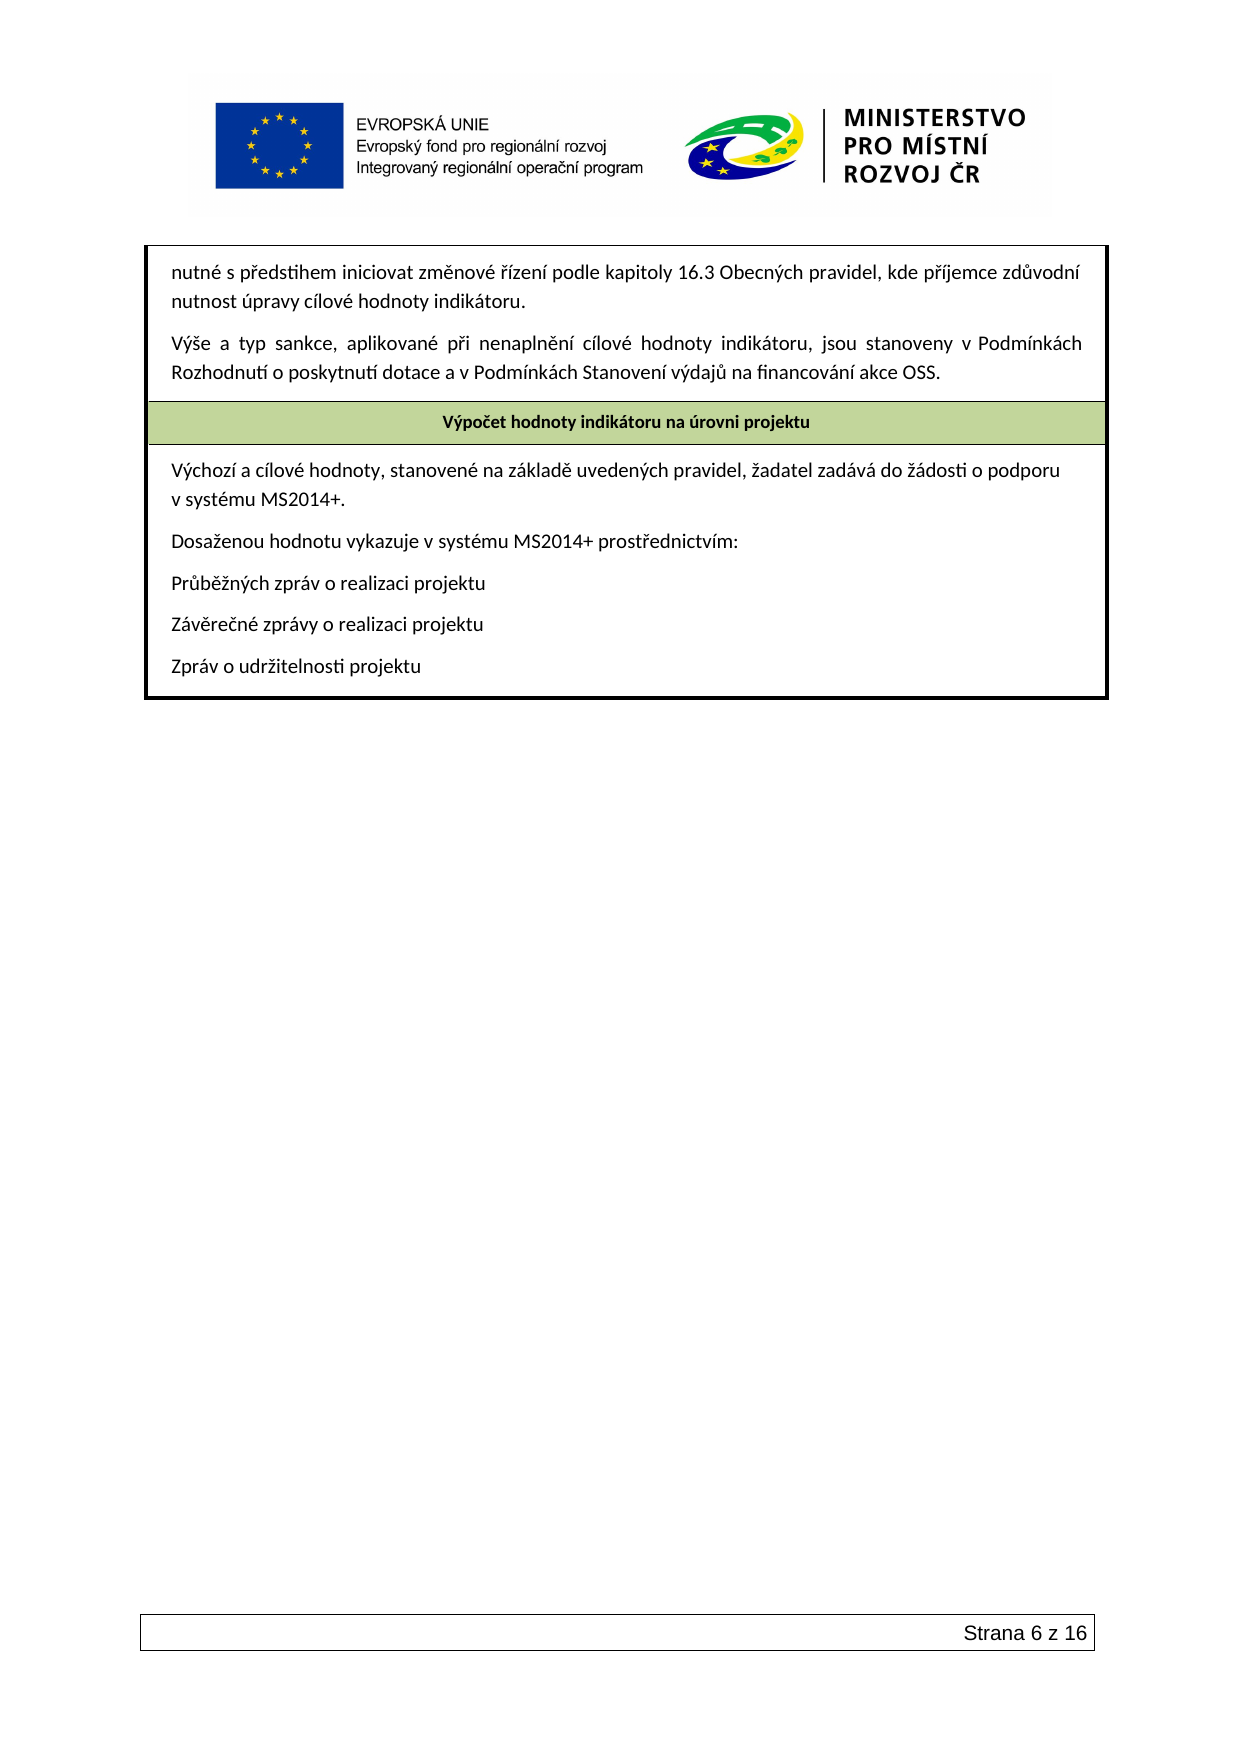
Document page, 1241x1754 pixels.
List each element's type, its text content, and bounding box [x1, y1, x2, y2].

picture [187, 73, 1053, 217]
table_cell Výpočet hodnoty indikátoru na úrovni projektu [148, 402, 1105, 444]
table_cell Výchozí a cílové hodnoty, stanovené na základě uvedených pravidel, žadatel zadává do žádosti o podporu v systému MS2014+. Dosaženou hodnotu vykazuje v systému MS2014+ prostřednictvím: Průběžných zpráv o realizaci projektu Závěrečné zprávy o realizaci projektu Zpráv o udržitelnosti projektu [148, 445, 1105, 696]
